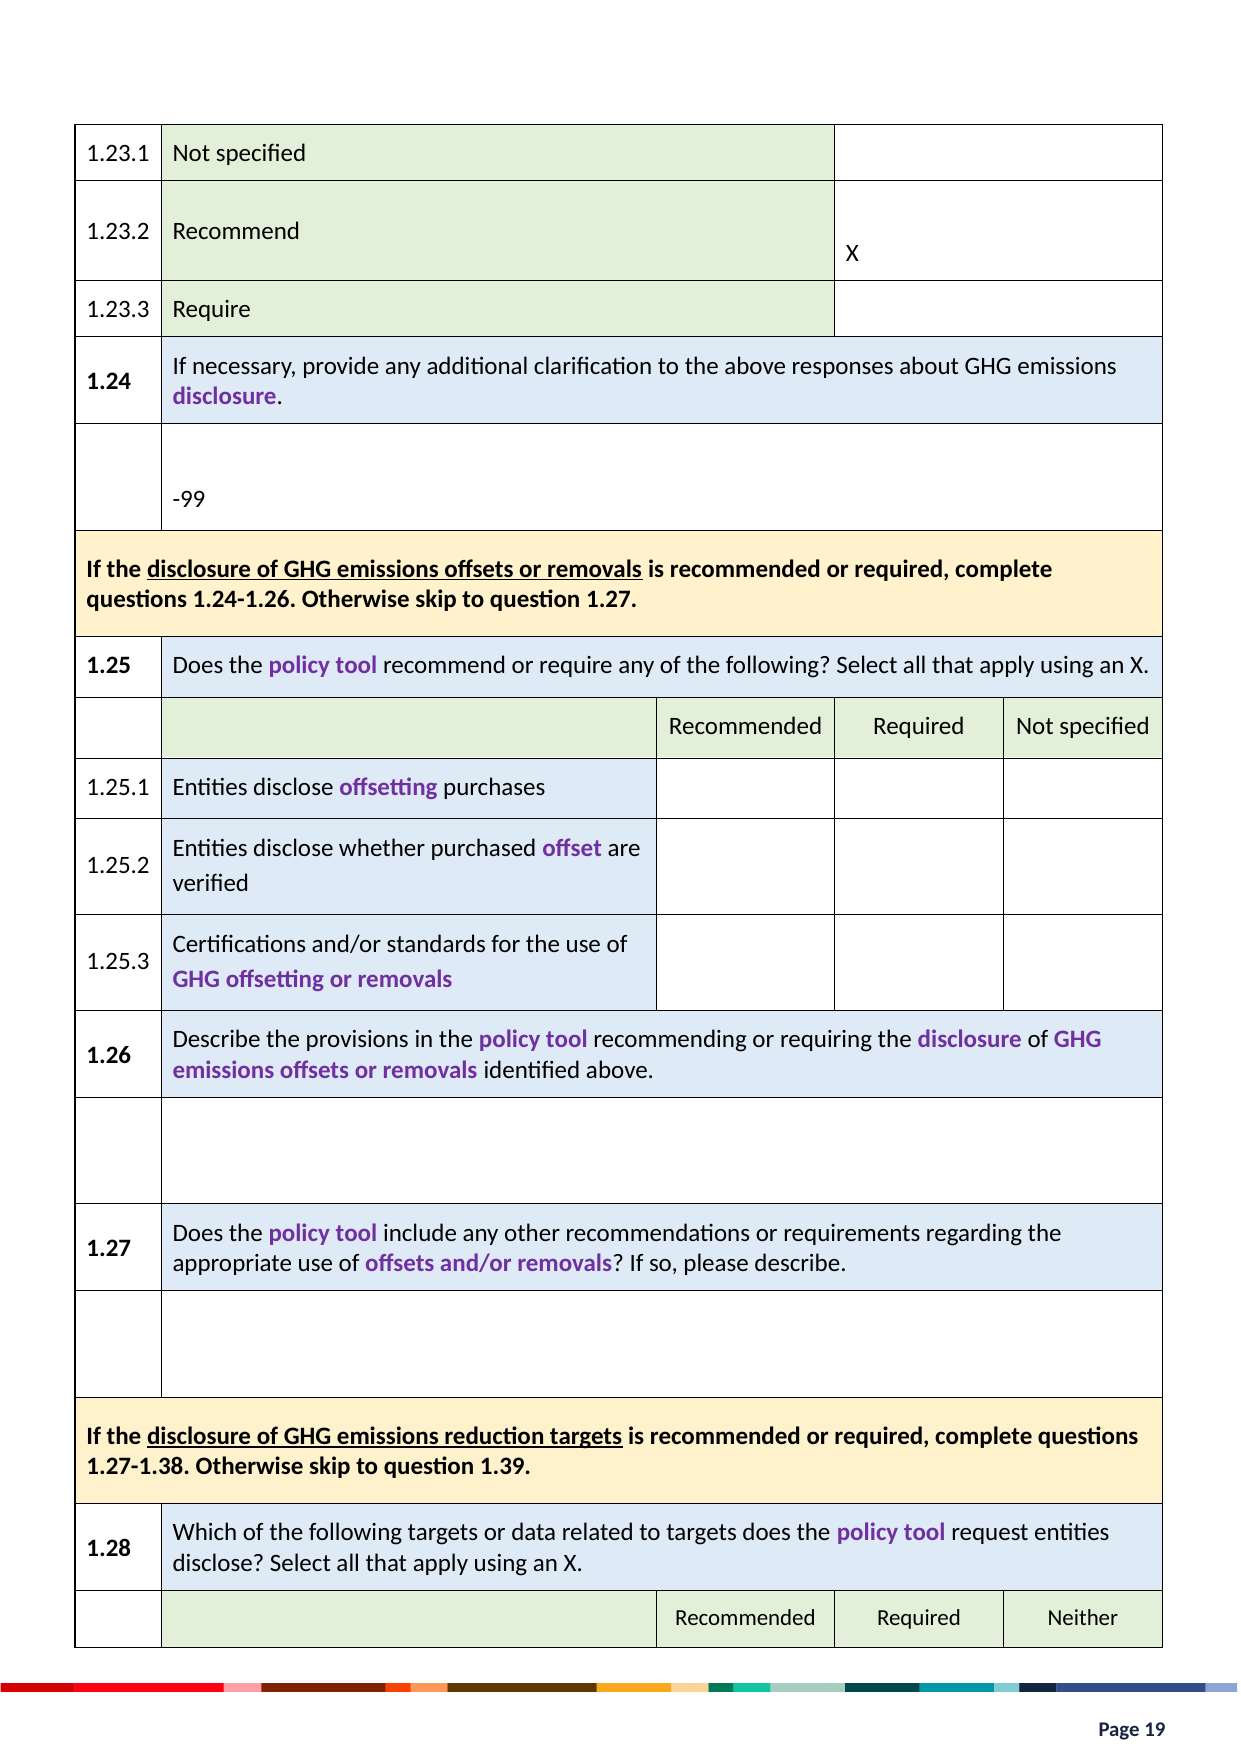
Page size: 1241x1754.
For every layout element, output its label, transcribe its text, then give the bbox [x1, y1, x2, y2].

table_cell [76, 1591, 161, 1647]
table_cell [835, 915, 1003, 1010]
table_cell 1.25.2 [76, 819, 161, 914]
table_cell [1004, 819, 1162, 914]
table_cell Does the policy tool include any other recommendations or requirements regarding the appropriate use of offsets and/or removals? If so, please describe. [162, 1204, 1162, 1290]
table_cell [76, 1098, 161, 1203]
table_cell [1004, 915, 1162, 1010]
table_cell 1.24 [76, 337, 161, 423]
table_cell 1.23.1 [76, 125, 161, 180]
table_cell 1.25.3 [76, 915, 161, 1010]
table_cell [76, 424, 161, 529]
table_cell Certifications and/or standards for the use of GHG offsetting or removals [162, 915, 656, 1010]
table_cell [835, 125, 1162, 180]
table_cell [835, 759, 1003, 818]
table_cell [162, 1591, 656, 1647]
table_cell Recommend [162, 181, 834, 280]
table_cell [1004, 1591, 1162, 1647]
table_cell 1.25.1 [76, 759, 161, 818]
table_cell [835, 819, 1003, 914]
table_cell If necessary, provide any additional clarification to the above responses about GHG emissions disclosure. [162, 337, 1162, 423]
table_cell Not specified [1004, 698, 1162, 757]
table_cell [162, 1098, 1162, 1203]
table_cell Recommended [657, 1591, 834, 1647]
table_cell [1004, 759, 1162, 818]
table_cell [162, 1291, 1162, 1397]
table_cell 1.27 [76, 1204, 161, 1290]
table_cell [657, 915, 834, 1010]
table_cell Does the policy tool recommend or require any of the following? Select all that apply using an X. [162, 637, 1162, 697]
table_cell 1.26 [76, 1011, 161, 1097]
table_cell Entities disclose offsetting purchases [162, 759, 656, 818]
table_cell [835, 281, 1162, 336]
table_cell [657, 759, 834, 818]
table_cell Required [835, 698, 1003, 757]
table_cell [162, 698, 656, 757]
table_cell 1.23.2 [76, 181, 161, 280]
table_cell 1.25 [76, 637, 161, 697]
table_cell [657, 819, 834, 914]
picture [0, 1683, 1236, 1692]
table_cell Required [835, 1591, 1003, 1647]
table_cell Recommended [657, 698, 834, 757]
table_cell Require [162, 281, 834, 336]
table_cell [76, 1291, 161, 1397]
table_cell 1.28 [76, 1504, 161, 1590]
table_cell -99 [162, 424, 1162, 529]
table_cell [76, 698, 161, 757]
table_cell If the disclosure of GHG emissions offsets or removals is recommended or required, complete questions 1.24-1.26. Otherwise skip to question 1.27. [76, 531, 1162, 636]
table_cell If the disclosure of GHG emissions reduction targets is recommended or required, complete questions 1.27-1.38. Otherwise skip to question 1.39. [76, 1398, 1162, 1503]
table_cell X [835, 181, 1162, 280]
table_cell Not specified [162, 125, 834, 180]
table_cell Which of the following targets or data related to targets does the policy tool request entities disclose? Select all that apply using an X. [162, 1504, 1162, 1590]
table_cell 1.23.3 [76, 281, 161, 336]
table_cell Describe the provisions in the policy tool recommending or requiring the disclosure of GHG emissions offsets or removals identified above. [162, 1011, 1162, 1097]
table_cell Entities disclose whether purchased offset are verified [162, 819, 656, 914]
